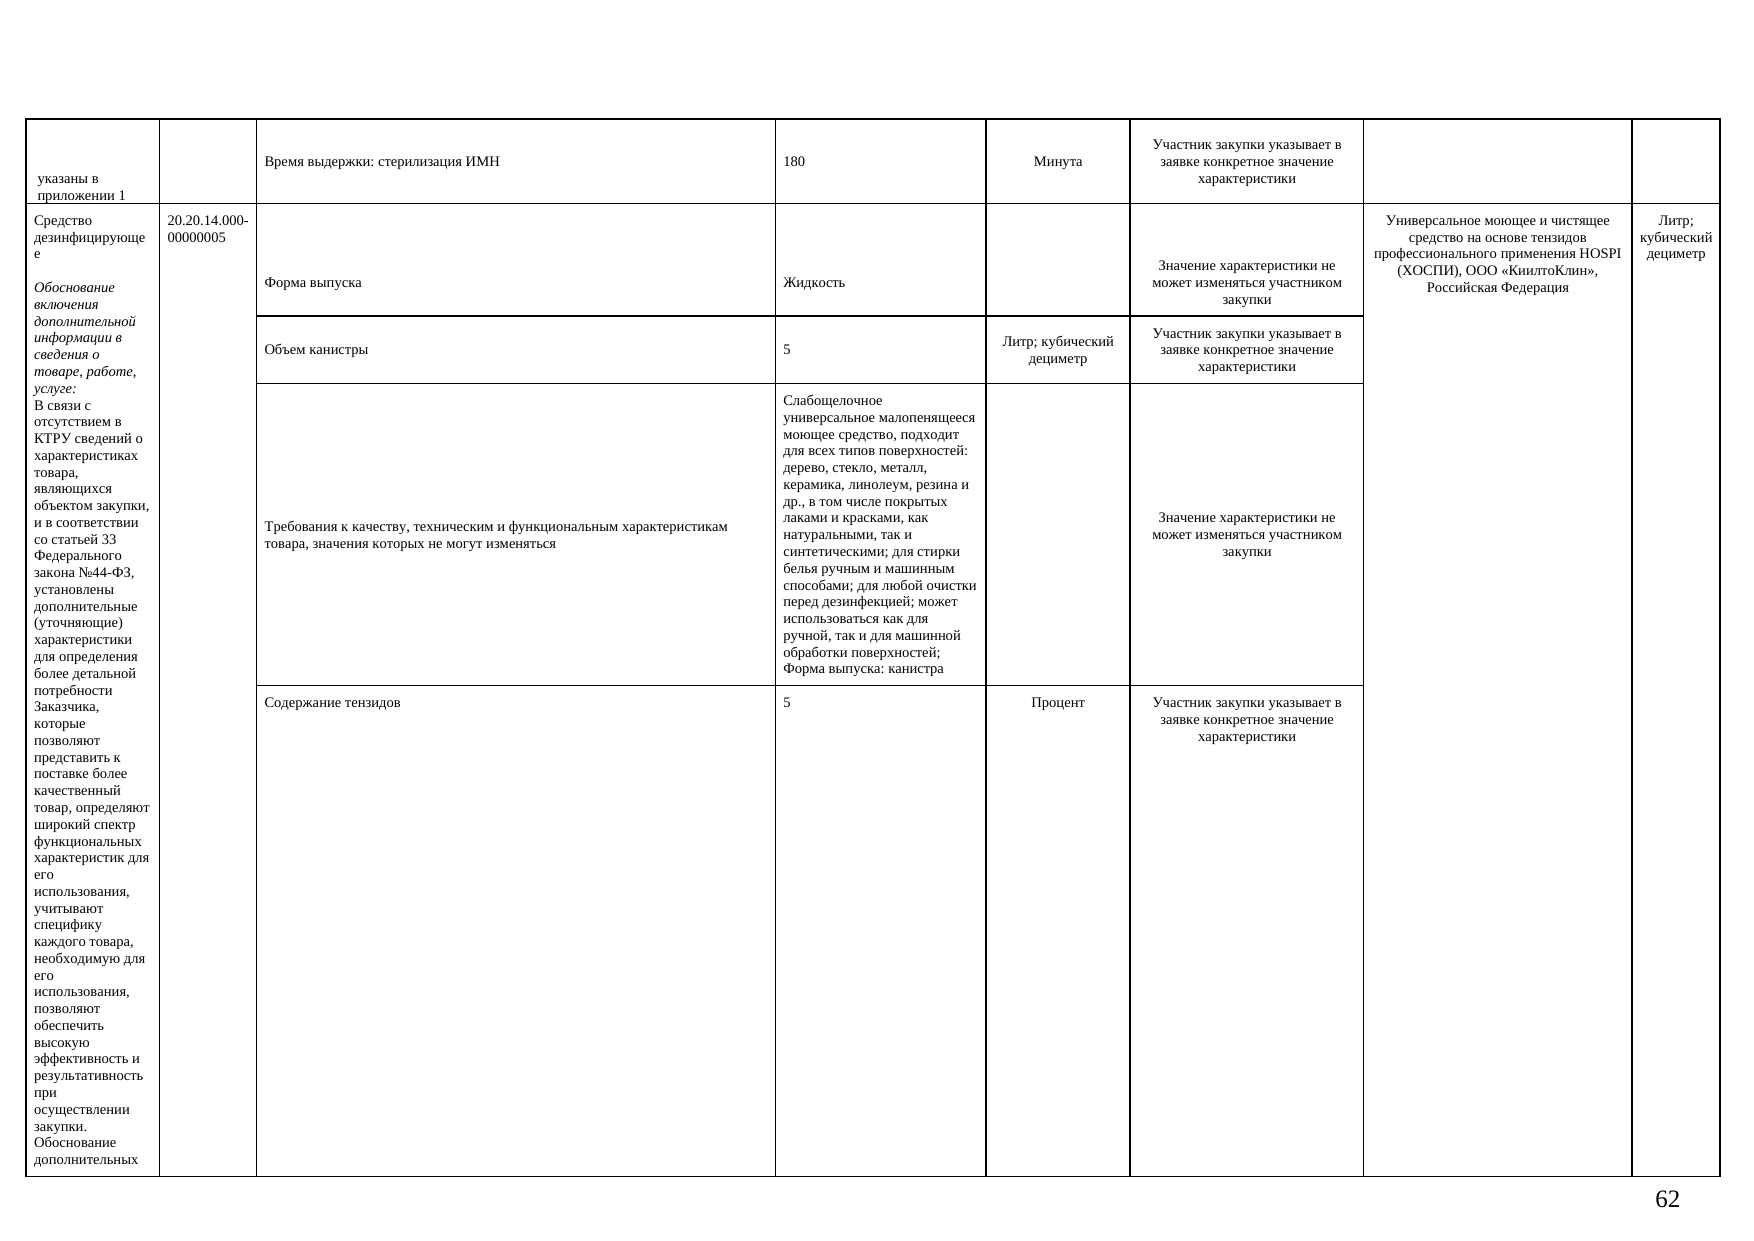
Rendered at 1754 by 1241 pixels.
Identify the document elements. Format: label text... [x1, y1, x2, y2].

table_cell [27, 204, 159, 1176]
table_cell Процент [987, 686, 1129, 1176]
table_cell Универсальное моющее и чистящее средство на основе тензидов профессионального применения HOSPI (ХОСПИ), ООО «КиилтоКлин», Российская Федерация [1364, 204, 1631, 1176]
table_cell [776, 204, 985, 247]
table_cell 5 [776, 686, 985, 1176]
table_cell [1131, 686, 1363, 1176]
table_cell Литр; кубический дециметр [1633, 204, 1719, 1176]
table_cell [987, 204, 1129, 247]
table_cell 180 [776, 120, 985, 202]
table_cell Время выдержки: стерилизация ИМН [257, 120, 775, 202]
table_cell Слабощелочное универсальное малопенящееся моющее средство, подходит для всех типов поверхностей: дерево, стекло, металл, керамика, линолеум, резина и др., в том числе покрытых лаками и красками, как натуральными, так и синтетическими; для стирки белья ручным и машинным способами; для любой очистки перед дезинфекцией; может использоваться как для ручной, так и для машинной обработки поверхностей; Форма выпуска: канистра [776, 384, 985, 685]
table_cell Участник закупки указывает в заявке конкретное значение характеристики [1131, 317, 1363, 382]
table_cell Литр; кубический дециметр [987, 317, 1129, 382]
table_cell Форма выпуска [257, 248, 775, 315]
table_cell Значение характеристики не может изменяться участником закупки [1131, 248, 1363, 315]
table_cell Содержание тензидов [257, 686, 775, 1176]
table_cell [1131, 120, 1363, 202]
table_cell 5 [776, 317, 985, 382]
table_cell [987, 384, 1129, 685]
table_cell 20.20.14.000-00000005 [160, 204, 256, 1176]
table_cell [1131, 204, 1363, 247]
table_cell [257, 204, 775, 247]
table_cell Минута [987, 120, 1129, 202]
table_cell Объем канистры [257, 317, 775, 382]
table_cell Требования к качеству, техническим и функциональным характеристикам товара, значения которых не могут изменяться [257, 384, 775, 685]
table_cell Жидкость [776, 248, 985, 315]
table_cell [987, 248, 1129, 315]
table_cell Значение характеристики не может изменяться участником закупки [1131, 384, 1363, 685]
